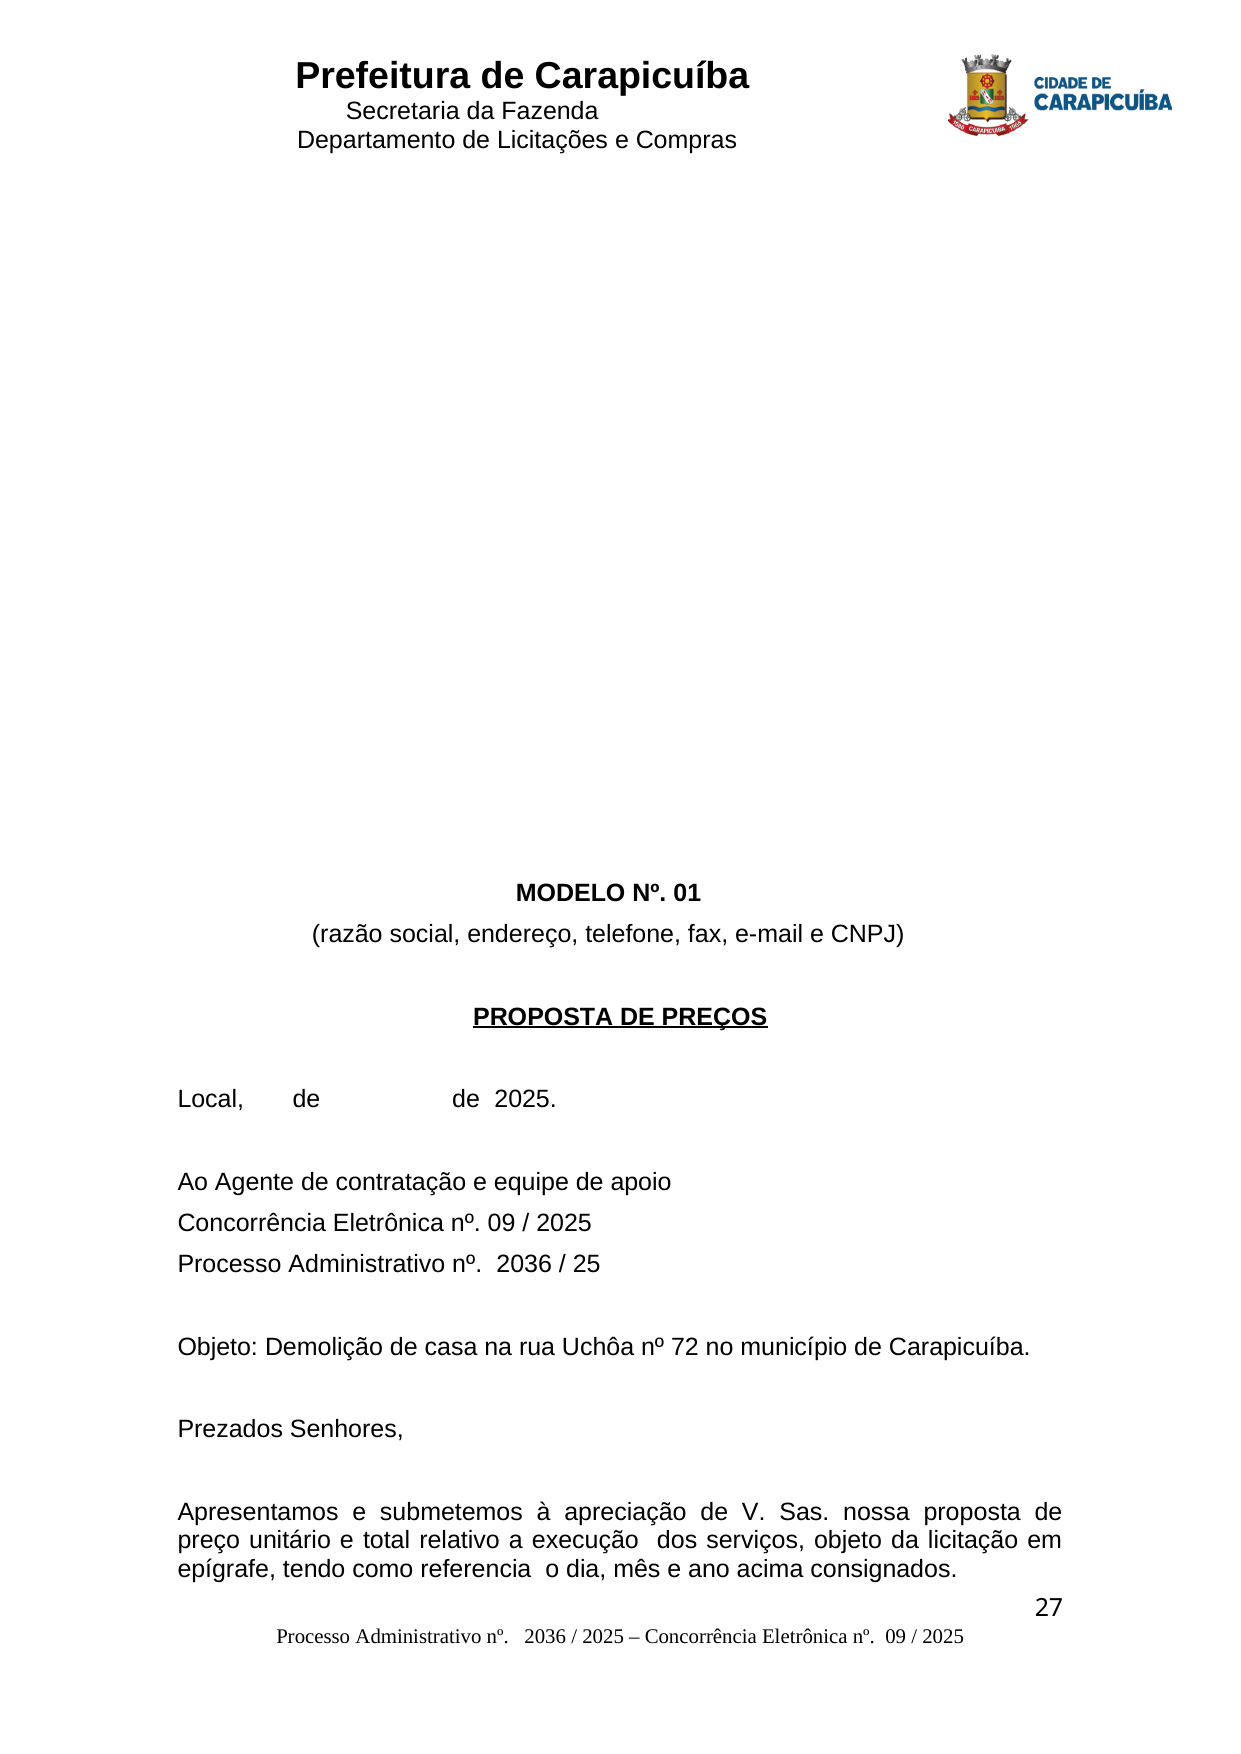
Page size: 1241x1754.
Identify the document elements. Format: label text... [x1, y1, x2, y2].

text Objeto: Demolição de casa na rua Uchôa nº 72 no município de Carapicuíba. [177, 1332, 1063, 1360]
list Apresentamos e submetemos à apreciação de V. Sas. nossa proposta de preço unitário e total relativo a execução dos serviços, objeto da licitação em epígrafe, tendo como referencia o dia, mês e ano acima consignados. [177, 1497, 1063, 1583]
text Processo Administrativo nº. 2036 / 25 [177, 1249, 1063, 1278]
text PROPOSTA DE PREÇOS [177, 1002, 1063, 1030]
text Local, de de 2025. [177, 1084, 1063, 1113]
text Ao Agente de contratação e equipe de apoio [177, 1167, 1063, 1195]
text Prezados Senhores, [177, 1414, 1063, 1443]
text (razão social, endereço, telefone, fax, e-mail e CNPJ) [177, 919, 1039, 948]
picture [946, 44, 1172, 142]
text Concorrência Eletrônica nº. 09 / 2025 [177, 1208, 1063, 1237]
text MODELO Nº. 01 [177, 878, 1039, 907]
